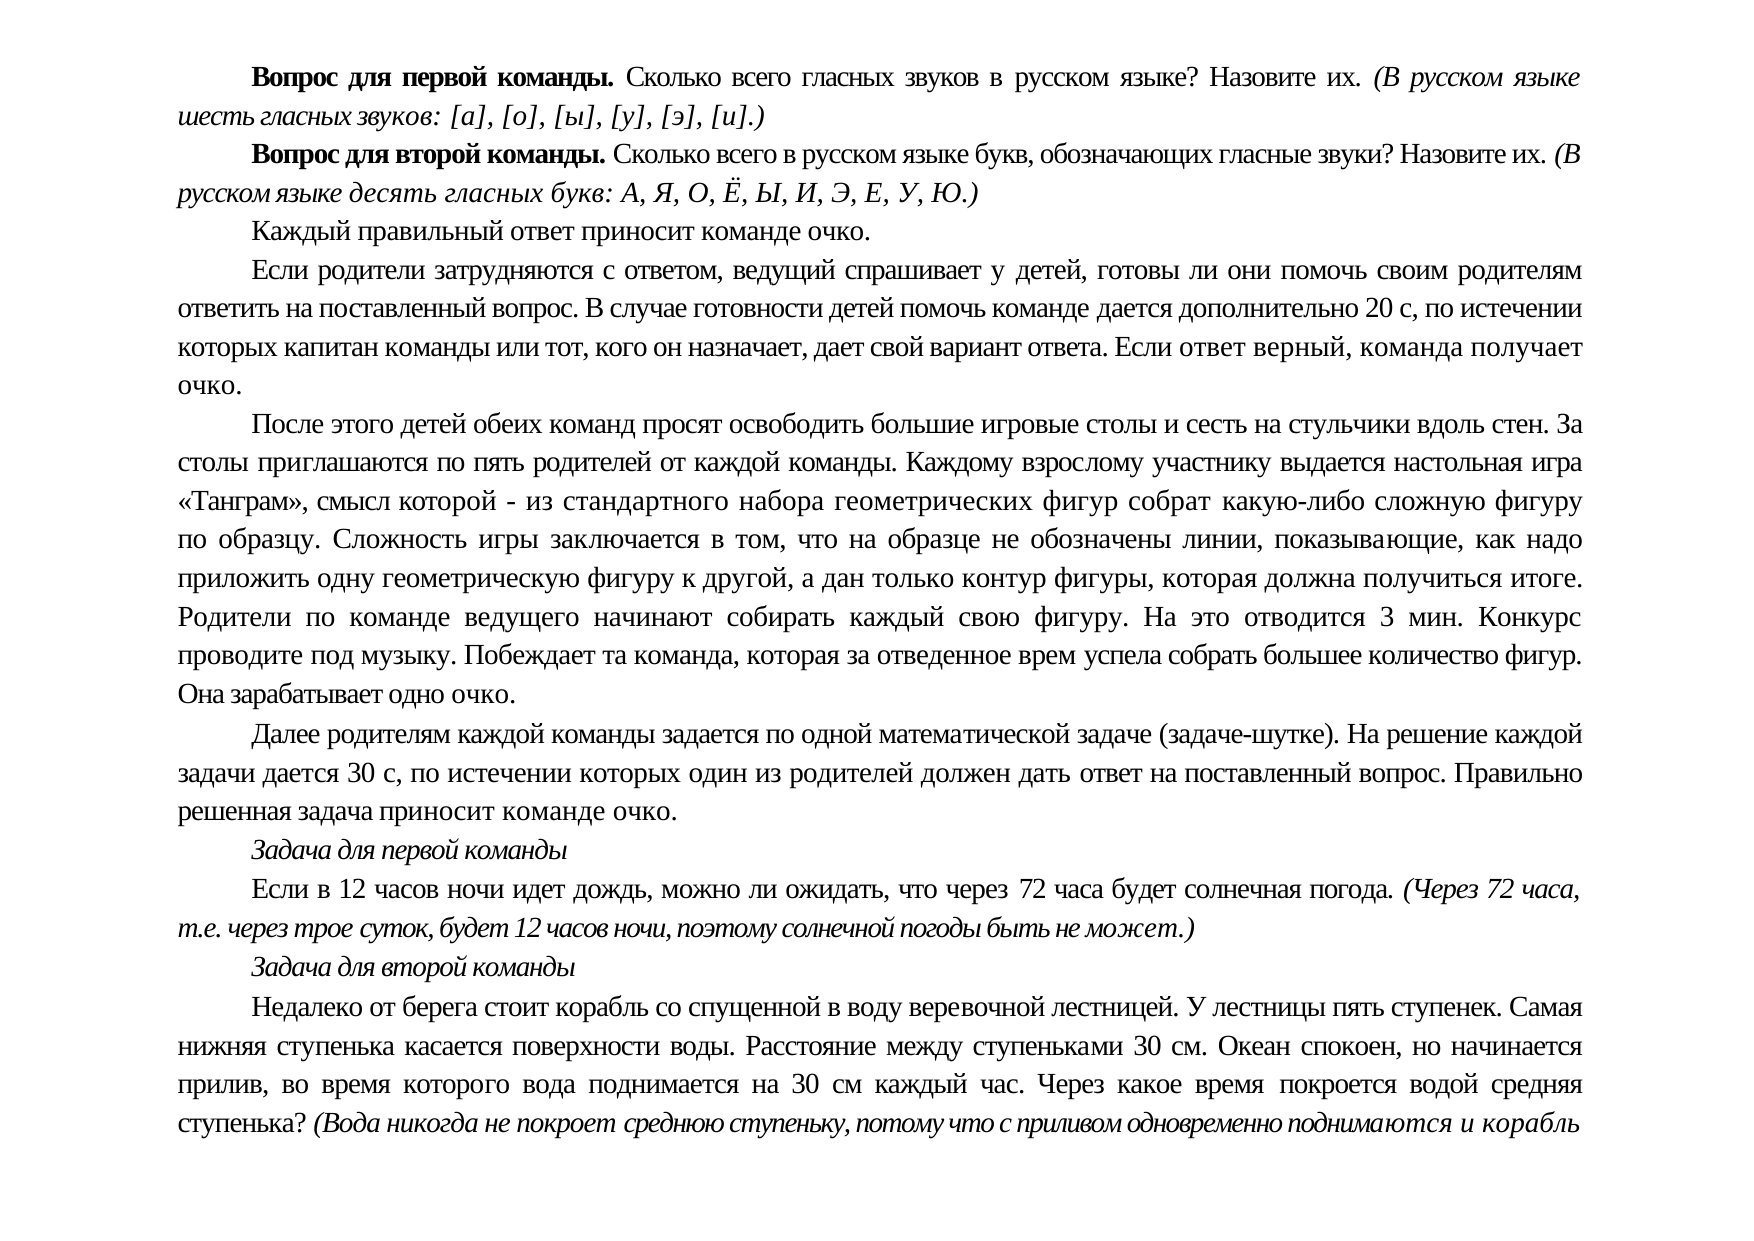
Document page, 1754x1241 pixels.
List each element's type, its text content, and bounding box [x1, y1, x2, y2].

text Вопрос для первой команды. Сколько всего гласных звуков в русском языке? Назовите их. (В русском языке шесть гласных звуков: [а], [о], [ы], [у], [э], [и].) [177, 59, 1583, 131]
text Если родители затрудняются с ответом, ведущий спрашивает у детей, готовы ли они помочь своим родителям ответить на поставленный вопрос. В случае готовности детей помочь команде дается дополнительно 20 с, по истечении которых капитан команды или тот, кого он назначает, дает свой вариант ответа. Если ответ верный, команда получает очко. [177, 252, 1583, 401]
text Задача для первой команды [177, 832, 1583, 865]
text После этого детей обеих команд просят освободить большие игровые столы и сесть на стульчики вдоль стен. За столы приглашаются по пять родителей от каждой команды. Каждому взрослому участнику выдается настольная игра «Танграм», смысл которой - из стандартного набора геометрических фигур собрат какую-либо сложную фигуру по образцу. Сложность игры заключается в том, что на образце не обозначены линии, показывающие, как надо приложить одну геометрическую фигуру к другой, а дан только контур фигуры, которая должна получиться итоге. Родители по команде ведущего начинают собирать каждый свою фигуру. На это отводится 3 мин. Конкурс проводите под музыку. Побеждает та команда, которая за отведенное врем успела собрать большее количество фигур. Она зарабатывает одно очко. [177, 406, 1583, 709]
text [177, 989, 1583, 1138]
text Задача для второй команды [177, 949, 1583, 983]
text Если в 12 часов ночи идет дождь, можно ли ожидать, что через 72 часа будет солнечная погода. (Через 72 часа, т.е. через трое суток, будет 12 часов ночи, поэтому солнечной погоды быть не может.) [177, 872, 1583, 944]
text Далее родителям каждой команды задается по одной математической задаче (задаче-шутке). На решение каждой задачи дается 30 с, по истечении которых один из родителей должен дать ответ на поставленный вопрос. Правильно решенная задача приносит команде очко. [177, 716, 1583, 827]
text Вопрос для второй команды. Сколько всего в русском языке букв, обозначающих гласные звуки? Назовите их. (В русском языке десять гласных букв: А, Я, О, Ё, Ы, И, Э, Е, У, Ю.) [177, 136, 1583, 208]
text Каждый правильный ответ приносит команде очко. [177, 213, 1583, 247]
